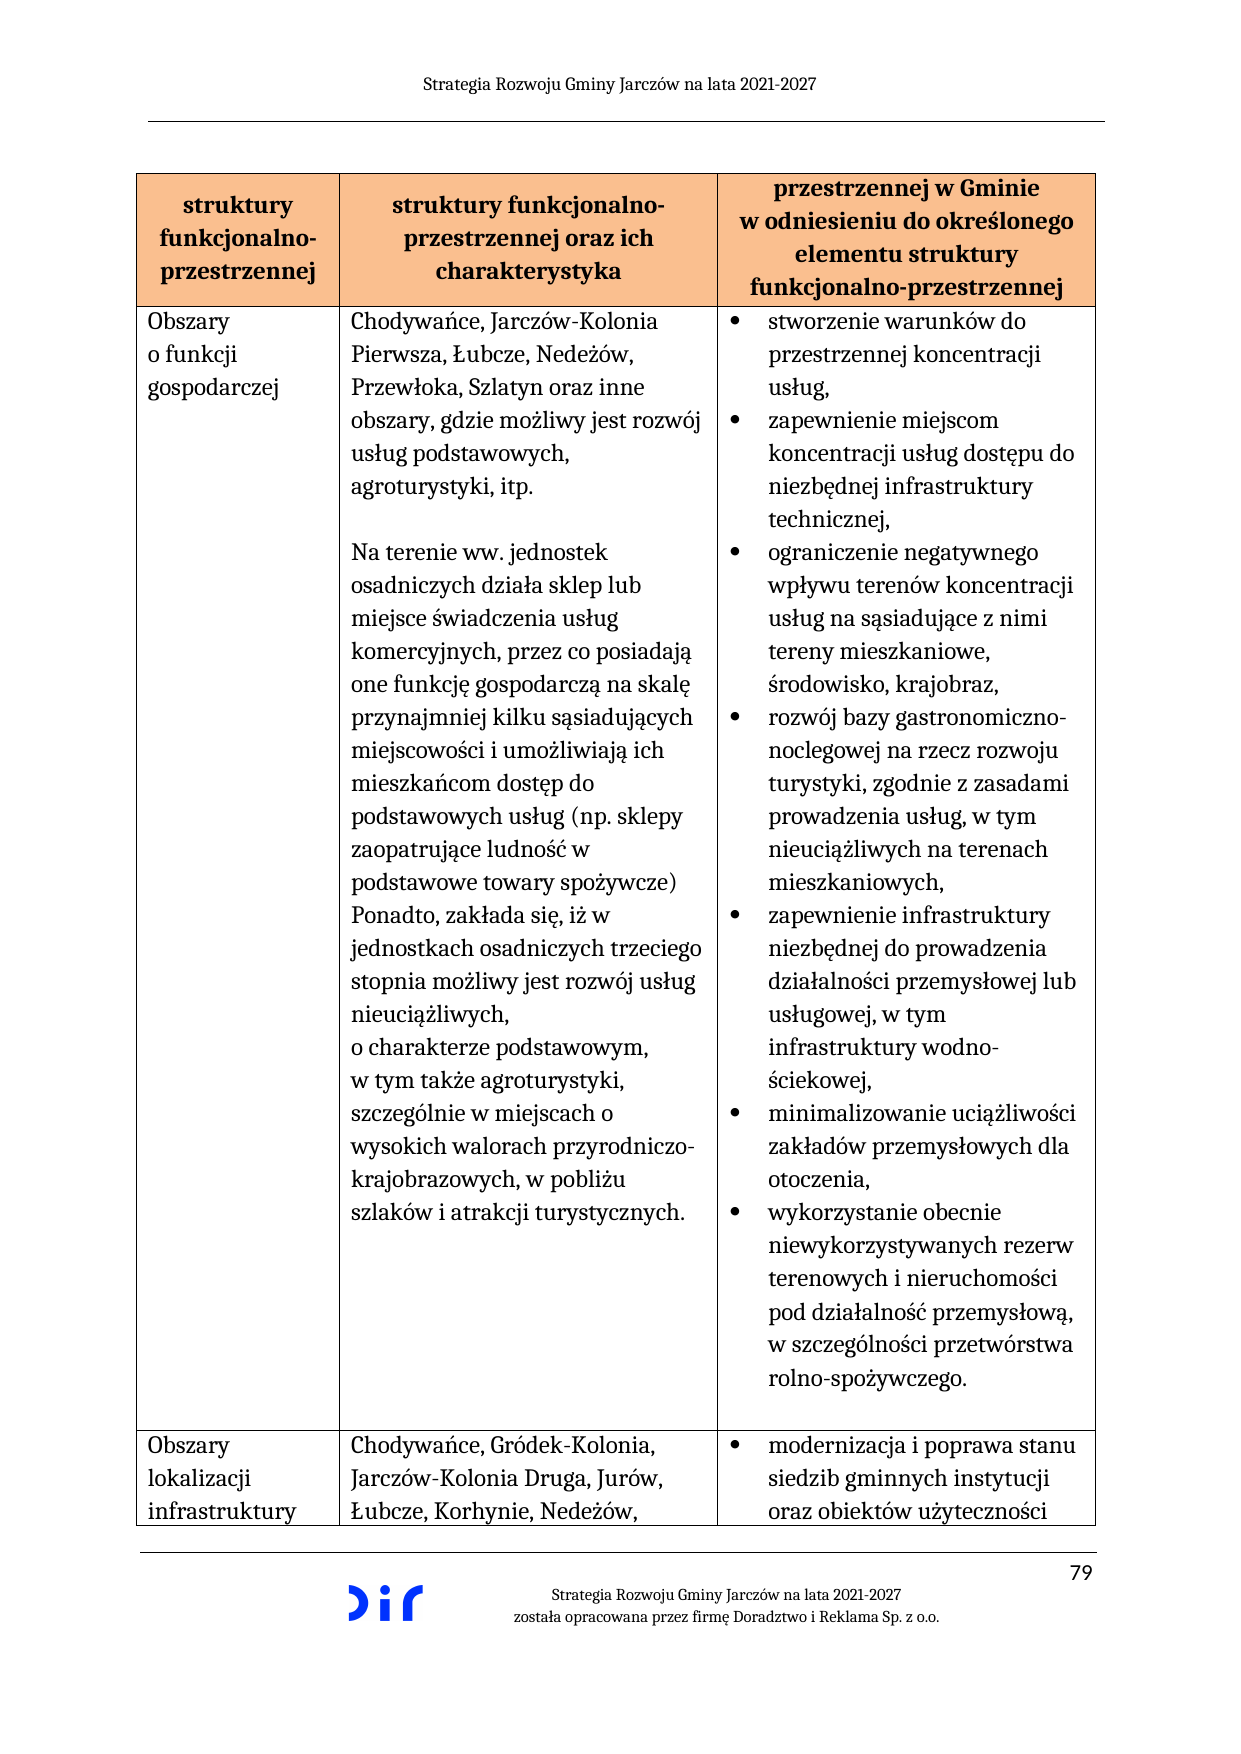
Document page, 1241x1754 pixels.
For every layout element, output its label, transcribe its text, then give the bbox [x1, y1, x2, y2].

table_cell stworzenie warunków do przestrzennej koncentracji usług, zapewnienie miejscom koncentracji usług dostępu do niezbędnej infrastruktury technicznej, ograniczenie negatywnego wpływu terenów koncentracji usług na sąsiadujące z nimi tereny mieszkaniowe, środowisko, krajobraz, rozwój bazy gastronomiczno-noclegowej na rzecz rozwoju turystyki, zgodnie z zasadami prowadzenia usług, w tym nieuciążliwych na terenach mieszkaniowych, zapewnienie infrastruktury niezbędnej do prowadzenia działalności przemysłowej lub usługowej, w tym infrastruktury wodno-ściekowej, minimalizowanie uciążliwości zakładów przemysłowych dla otoczenia, wykorzystanie obecnie niewykorzystywanych rezerw terenowych i nieruchomości pod działalność przemysłową, w szczególności przetwórstwa rolno-spożywczego. [718, 307, 1095, 1429]
picture [348, 1585, 423, 1621]
table_header Nazwa elementu struktury funkcjonalno-przestrzennej [137, 174, 339, 306]
table_cell Obszary lokalizacji infrastruktury społecznej [137, 1431, 339, 1525]
table_cell Obszary o funkcji gospodarczej [137, 307, 339, 1429]
table_cell Chodywańce, Jarczów-Kolonia Pierwsza, Łubcze, Nedeżów, Przewłoka, Szlatyn oraz inne obszary, gdzie możliwy jest rozwój usług podstawowych, agroturystyki, itp. Na terenie ww. jednostek osadniczych działa sklep lub miejsce świadczenia usług komercyjnych, przez co posiadają one funkcję gospodarczą na skalę przynajmniej kilku sąsiadujących miejscowości i umożliwiają ich mieszkańcom dostęp do podstawowych usług (np. sklepy zaopatrujące ludność w podstawowe towary spożywcze) Ponadto, zakłada się, iż w jednostkach osadniczych trzeciego stopnia możliwy jest rozwój usług nieuciążliwych, o charakterze podstawowym, w tym także agroturystyki, szczególnie w miejscach o wysokich walorach przyrodniczo-krajobrazowych, w pobliżu szlaków i atrakcji turystycznych. [340, 307, 717, 1429]
table_header Komponenty przestrzeni konstytuujące dany element struktury funkcjonalno-przestrzennej oraz ich charakterystyka [340, 174, 717, 306]
table_header Ustalenia i rekomendacje dotyczące polityki przestrzennej w Gminie w odniesieniu do określonego elementu struktury funkcjonalno-przestrzennej [718, 174, 1095, 306]
